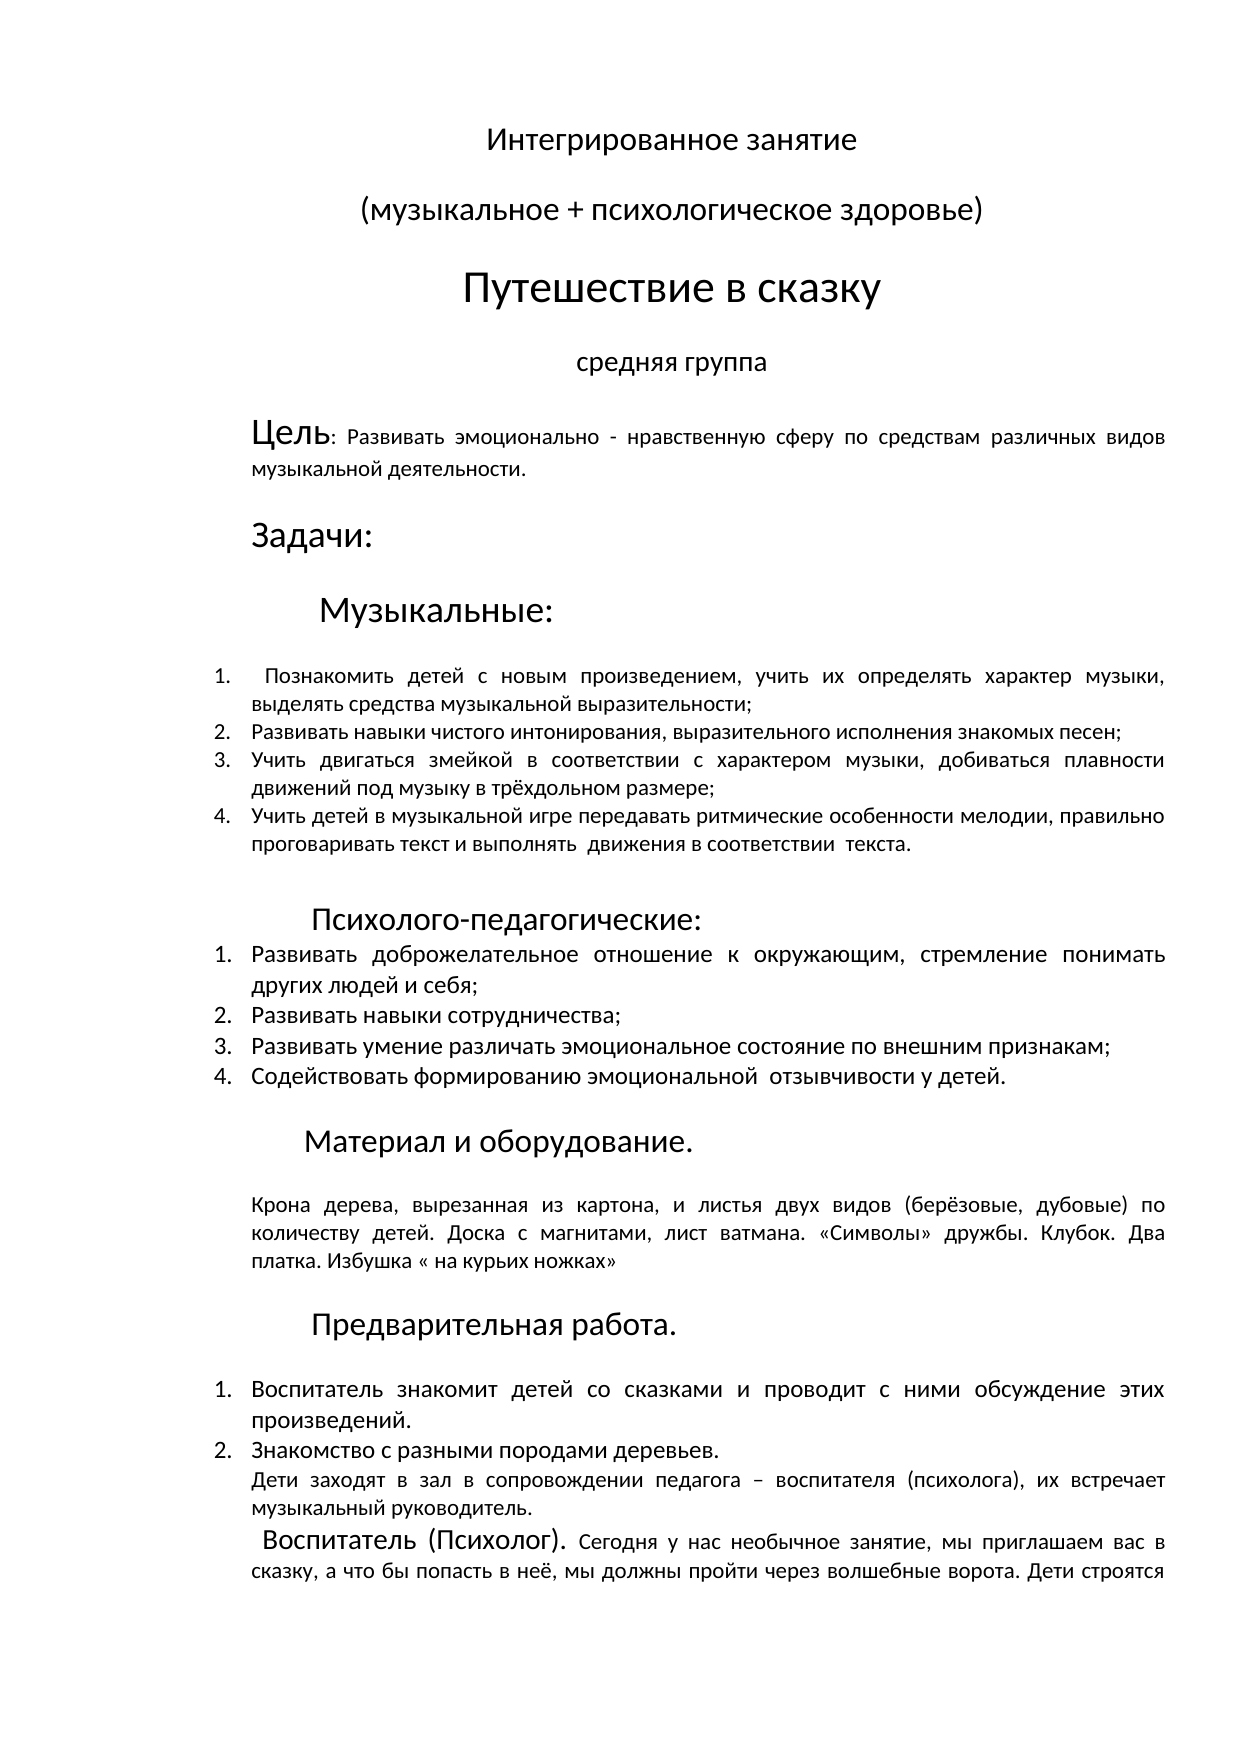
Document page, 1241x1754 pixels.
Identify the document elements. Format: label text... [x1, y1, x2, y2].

text Путешествие в сказку [177, 258, 1166, 314]
text Задачи: [251, 511, 1166, 557]
text Материал и оборудование. [251, 1120, 1166, 1161]
list Дети заходят в зал в сопровождении педагога – воспитателя (психолога), их встречает музыкальный руководитель. [251, 1465, 1166, 1521]
list Учить детей в музыкальной игре передавать ритмические особенности мелодии, правильно проговаривать текст и выполнять движения в соответствии текста. [213, 801, 1166, 857]
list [251, 1521, 1166, 1584]
text Цель: Развивать эмоционально - нравственную сферу по средствам различных видов музыкальной деятельности. [251, 408, 1166, 482]
list Крона дерева, вырезанная из картона, и листья двух видов (берёзовые, дубовые) по количеству детей. Доска с магнитами, лист ватмана. «Символы» дружбы. Клубок. Два платка. Избушка « на курьих ножках» [251, 1190, 1166, 1274]
list Учить двигаться змейкой в соответствии с характером музыки, добиваться плавности движений под музыку в трёхдольном размере; [213, 745, 1166, 801]
text Предварительная работа. [251, 1303, 1166, 1344]
list Развивать навыки сотрудничества; [213, 999, 1166, 1030]
list Познакомить детей с новым произведением, учить их определять характер музыки, выделять средства музыкальной выразительности; [213, 661, 1166, 717]
text Музыкальные: [251, 586, 1166, 632]
text Интегрированное занятие [177, 118, 1166, 159]
text средняя группа [177, 343, 1166, 379]
list Развивать доброжелательное отношение к окружающим, стремление понимать других людей и себя; [213, 938, 1166, 999]
text (музыкальное + психологическое здоровье) [177, 188, 1166, 229]
list Психолого-педагогические: [251, 898, 1166, 938]
list Развивать навыки чистого интонирования, выразительного исполнения знакомых песен; [213, 717, 1166, 745]
list Содействовать формированию эмоциональной отзывчивости у детей. [213, 1061, 1166, 1091]
list Знакомство с разными породами деревьев. [213, 1434, 1166, 1465]
list Воспитатель знакомит детей со сказками и проводит с ними обсуждение этих произведений. [213, 1373, 1166, 1434]
list Развивать умение различать эмоциональное состояние по внешним признакам; [213, 1030, 1166, 1061]
